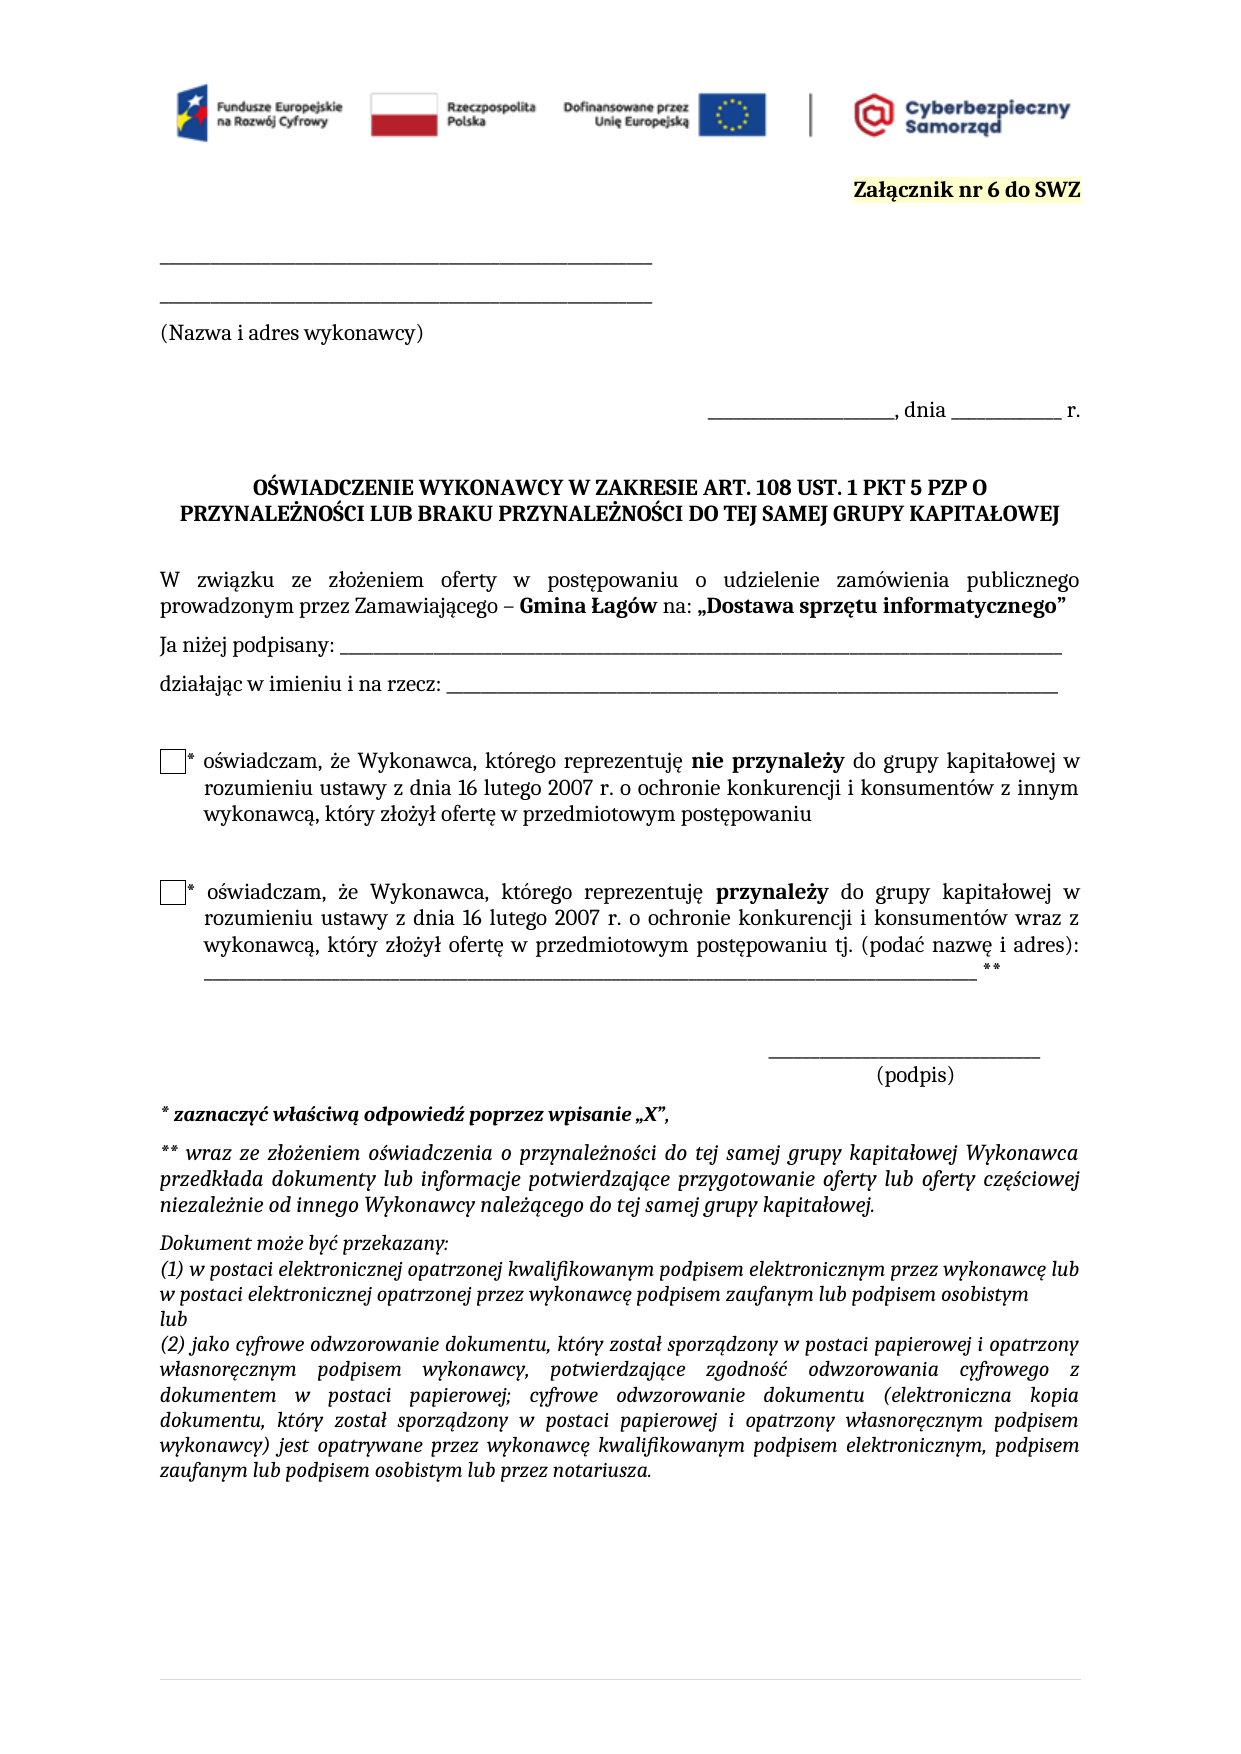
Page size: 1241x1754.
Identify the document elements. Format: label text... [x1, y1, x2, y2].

text ________________________________ (podpis) [750, 1035, 1081, 1088]
text W związku ze złożeniem oferty w postępowaniu o udzielenie zamówienia publicznego prowadzonym przez Zamawiającego – Gmina Łagów na: „Dostawa sprzętu informatycznego” [159, 566, 1081, 619]
picture [159, 73, 1081, 151]
text działając w imieniu i na rzecz: ________________________________________________________________________ [159, 671, 1081, 697]
text ______________________, dnia _____________ r. [159, 397, 1081, 423]
text * oświadczam, że Wykonawca, którego reprezentuję przynależy do grupy kapitałowej w rozumieniu ustawy z dnia 16 lutego 2007 r. o ochronie konkurencji i konsumentów wraz z wykonawcą, który złożył ofertę w przedmiotowym postępowaniu tj. (podać nazwę i adres): ___________________________________________________________________________________________ ** [159, 879, 1081, 984]
text OŚWIADCZENIE WYKONAWCY W ZAKRESIE ART. 108 UST. 1 PKT 5 PZP O PRZYNALEŻNOŚCI LUB BRAKU PRZYNALEŻNOŚCI DO TEJ SAMEJ GRUPY KAPITAŁOWEJ [159, 475, 1081, 528]
text __________________________________________________________ [159, 281, 1081, 307]
text Dokument może być przekazany: (1) w postaci elektronicznej opatrzonej kwalifikowanym podpisem elektronicznym przez wykonawcę lub w postaci elektronicznej opatrzonej przez wykonawcę podpisem zaufanym lub podpisem osobistym lub (2) jako cyfrowe odwzorowanie dokumentu, który został sporządzony w postaci papierowej i opatrzony własnoręcznym podpisem wykonawcy, potwierdzające zgodność odwzorowania cyfrowego z dokumentem w postaci papierowej; cyfrowe odwzorowanie dokumentu (elektroniczna kopia dokumentu, który został sporządzony w postaci papierowej i opatrzony własnoręcznym podpisem wykonawcy) jest opatrywane przez wykonawcę kwalifikowanym podpisem elektronicznym, podpisem zaufanym lub podpisem osobistym lub przez notariusza. [159, 1231, 1081, 1483]
text ** wraz ze złożeniem oświadczenia o przynależności do tej samej grupy kapitałowej Wykonawca przedkłada dokumenty lub informacje potwierdzające przygotowanie oferty lub oferty częściowej niezależnie od innego Wykonawcy należącego do tej samej grupy kapitałowej. [159, 1139, 1081, 1218]
text * zaznaczyć właściwą odpowiedź poprzez wpisanie „X”, [159, 1101, 1081, 1127]
text (Nazwa i adres wykonawcy) [159, 319, 1081, 346]
text __________________________________________________________ [159, 242, 1081, 268]
text Ja niżej podpisany: _____________________________________________________________________________________ [159, 632, 1081, 658]
text * oświadczam, że Wykonawca, którego reprezentuję nie przynależy do grupy kapitałowej w rozumieniu ustawy z dnia 16 lutego 2007 r. o ochronie konkurencji i konsumentów z innym wykonawcą, który złożył ofertę w przedmiotowym postępowaniu [159, 748, 1081, 827]
